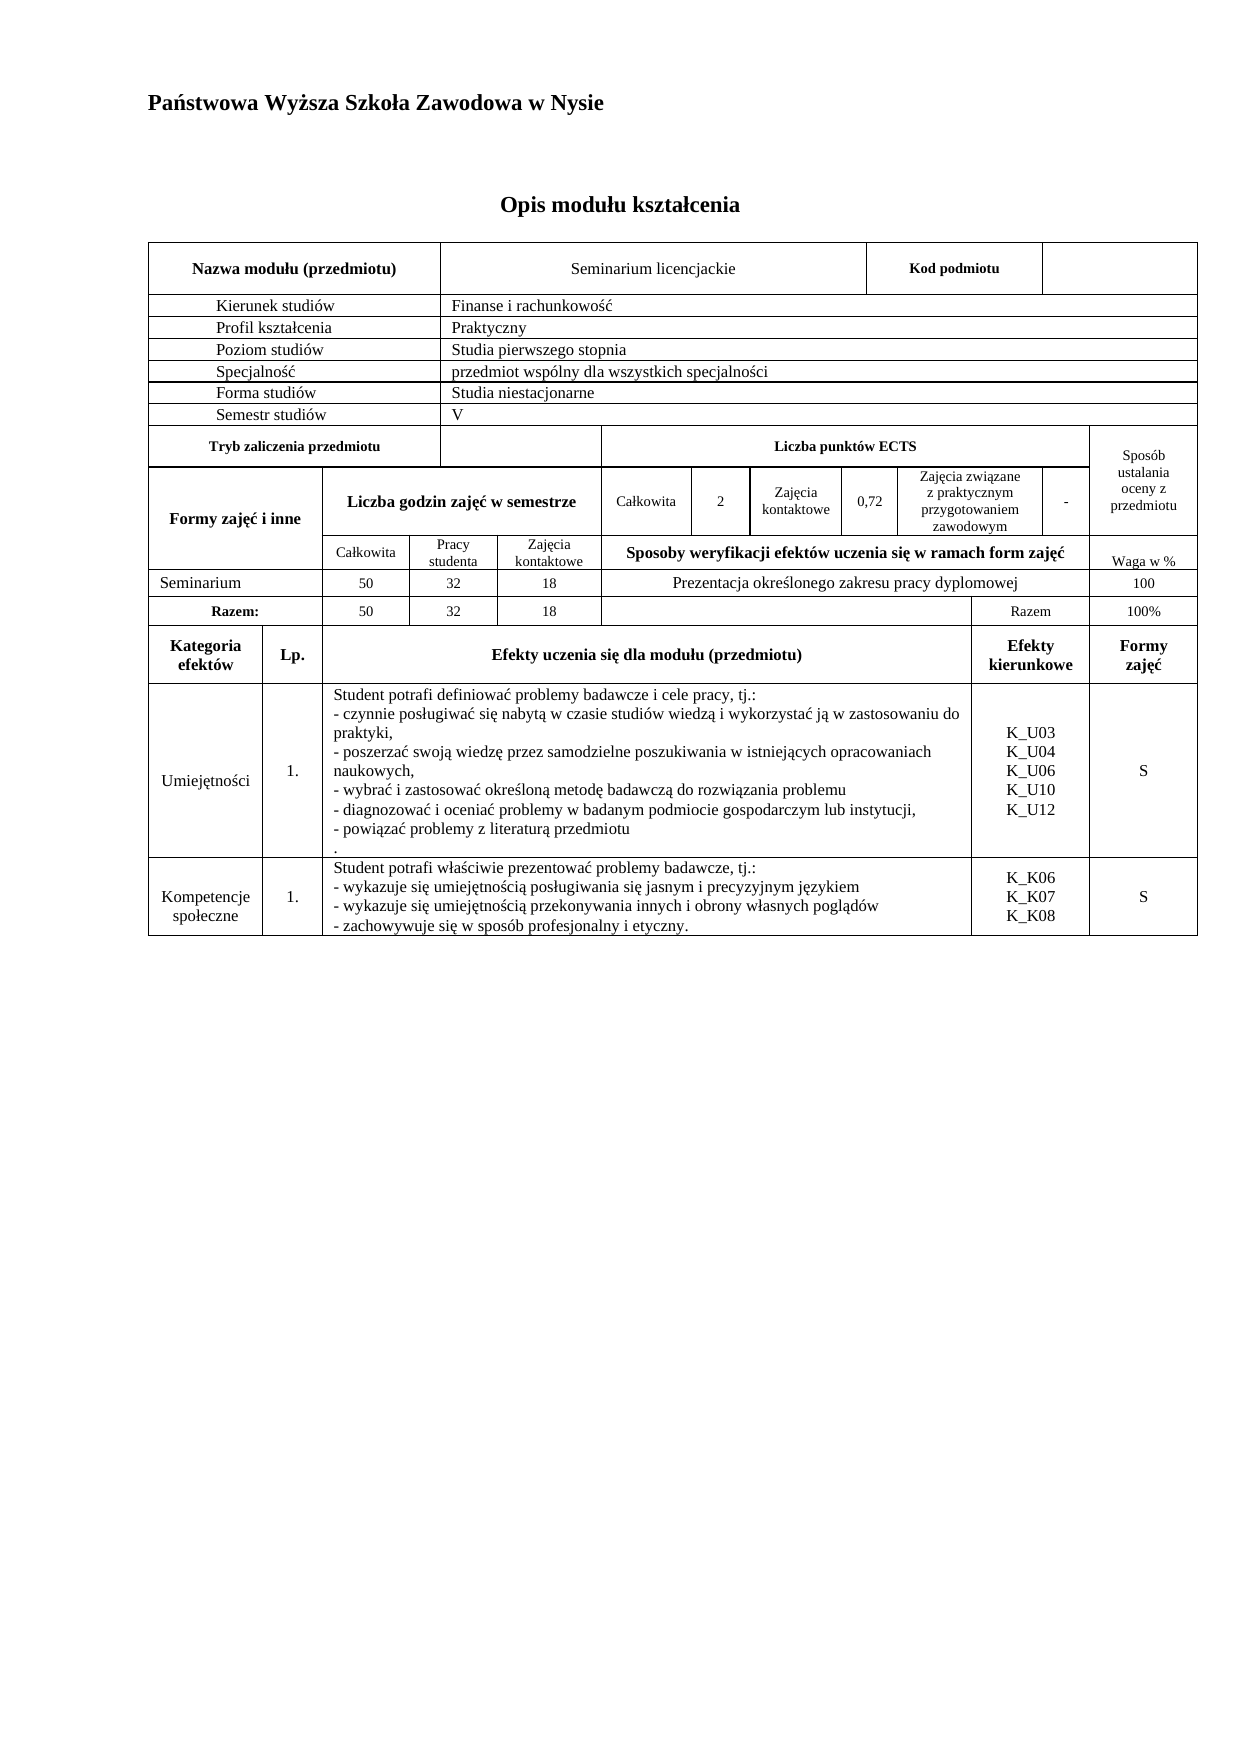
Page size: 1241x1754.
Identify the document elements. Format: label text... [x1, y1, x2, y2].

table_cell 100% [1090, 597, 1197, 625]
table_cell K_K06 K_K07 K_K08 [972, 858, 1089, 934]
table_cell 18 [498, 570, 601, 596]
table_cell S [1090, 684, 1197, 857]
table_cell Formy zajęć [1090, 626, 1197, 683]
table_cell 1. [263, 858, 322, 934]
table_cell - [1043, 468, 1089, 534]
table_header Nazwa modułu (przedmiotu) [149, 243, 440, 294]
table_cell 2 [692, 468, 749, 534]
table_header Kod podmiotu [867, 243, 1042, 294]
table_cell Tryb zaliczenia przedmiotu [149, 426, 440, 466]
table_cell Poziom studiów [149, 339, 440, 359]
table_cell 50 [323, 570, 409, 596]
table_cell Finanse i rachunkowość [441, 295, 1197, 316]
table_cell V [441, 404, 1197, 425]
table_cell przedmiot wspólny dla wszystkich specjalności [441, 361, 1197, 381]
table_cell Liczba godzin zajęć w semestrze [323, 468, 601, 534]
table_cell Efekty kierunkowe [972, 626, 1089, 683]
table_cell Całkowita [323, 536, 409, 569]
table_cell Efekty uczenia się dla modułu (przedmiotu) [323, 626, 971, 683]
table_cell Lp. [263, 626, 322, 683]
table_cell Waga w % [1090, 536, 1197, 569]
table_cell Seminarium [149, 570, 322, 596]
text Państwowa Wyższa Szkoła Zawodowa w Nysie [148, 89, 1092, 115]
table_cell Semestr studiów [149, 404, 440, 425]
table_cell Kompetencje społeczne [149, 858, 262, 934]
table_cell [441, 426, 601, 466]
table_cell Forma studiów [149, 383, 440, 403]
table_cell Studia niestacjonarne [441, 383, 1197, 403]
table_cell Umiejętności [149, 684, 262, 857]
table_cell K_U03 K_U04 K_U06 K_U10 K_U12 [972, 684, 1089, 857]
table_cell Student potrafi właściwie prezentować problemy badawcze, tj.: - wykazuje się umiejętnością posługiwania się jasnym i precyzyjnym językiem - wykazuje się umiejętnością przekonywania innych i obrony własnych poglądów - zachowywuje się w sposób profesjonalny i etyczny. [323, 858, 971, 934]
table_cell [602, 597, 971, 625]
table_cell 1. [263, 684, 322, 857]
table_header [1043, 243, 1197, 294]
text Opis modułu kształcenia [148, 191, 1092, 217]
table_cell Zajęcia kontaktowe [751, 468, 841, 534]
table_cell 100 [1090, 570, 1197, 596]
table_cell 32 [410, 597, 497, 625]
table_header Seminarium licencjackie [441, 243, 866, 294]
table_cell Kategoria efektów [149, 626, 262, 683]
table_cell Pracy studenta [410, 536, 497, 569]
table_cell Studia pierwszego stopnia [441, 339, 1197, 359]
table_cell Razem [972, 597, 1089, 625]
table_cell Razem: [149, 597, 322, 625]
table_cell Prezentacja określonego zakresu pracy dyplomowej [602, 570, 1089, 596]
table_cell Całkowita [602, 468, 691, 534]
table_cell 32 [410, 570, 497, 596]
table_cell Liczba punktów ECTS [602, 426, 1089, 466]
table_cell Formy zajęć i inne [149, 468, 322, 569]
table_cell Student potrafi definiować problemy badawcze i cele pracy, tj.: - czynnie posługiwać się nabytą w czasie studiów wiedzą i wykorzystać ją w zastosowaniu do praktyki, - poszerzać swoją wiedzę przez samodzielne poszukiwania w istniejących opracowaniach naukowych, - wybrać i zastosować określoną metodę badawczą do rozwiązania problemu - diagnozować i oceniać problemy w badanym podmiocie gospodarczym lub instytucji, - powiązać problemy z literaturą przedmiotu . [323, 684, 971, 857]
table_cell Praktyczny [441, 317, 1197, 338]
table_cell Kierunek studiów [149, 295, 440, 316]
table_cell 50 [323, 597, 409, 625]
table_cell Zajęcia związane z praktycznym przygotowaniem zawodowym [898, 468, 1042, 534]
table_cell Specjalność [149, 361, 440, 381]
table_cell Sposób ustalania oceny z przedmiotu [1090, 426, 1197, 534]
table_cell 0,72 [842, 468, 897, 534]
table_cell Profil kształcenia [149, 317, 440, 338]
table_cell 18 [498, 597, 601, 625]
table_cell Sposoby weryfikacji efektów uczenia się w ramach form zajęć [602, 536, 1089, 569]
table_cell Zajęcia kontaktowe [498, 536, 601, 569]
table_cell S [1090, 858, 1197, 934]
